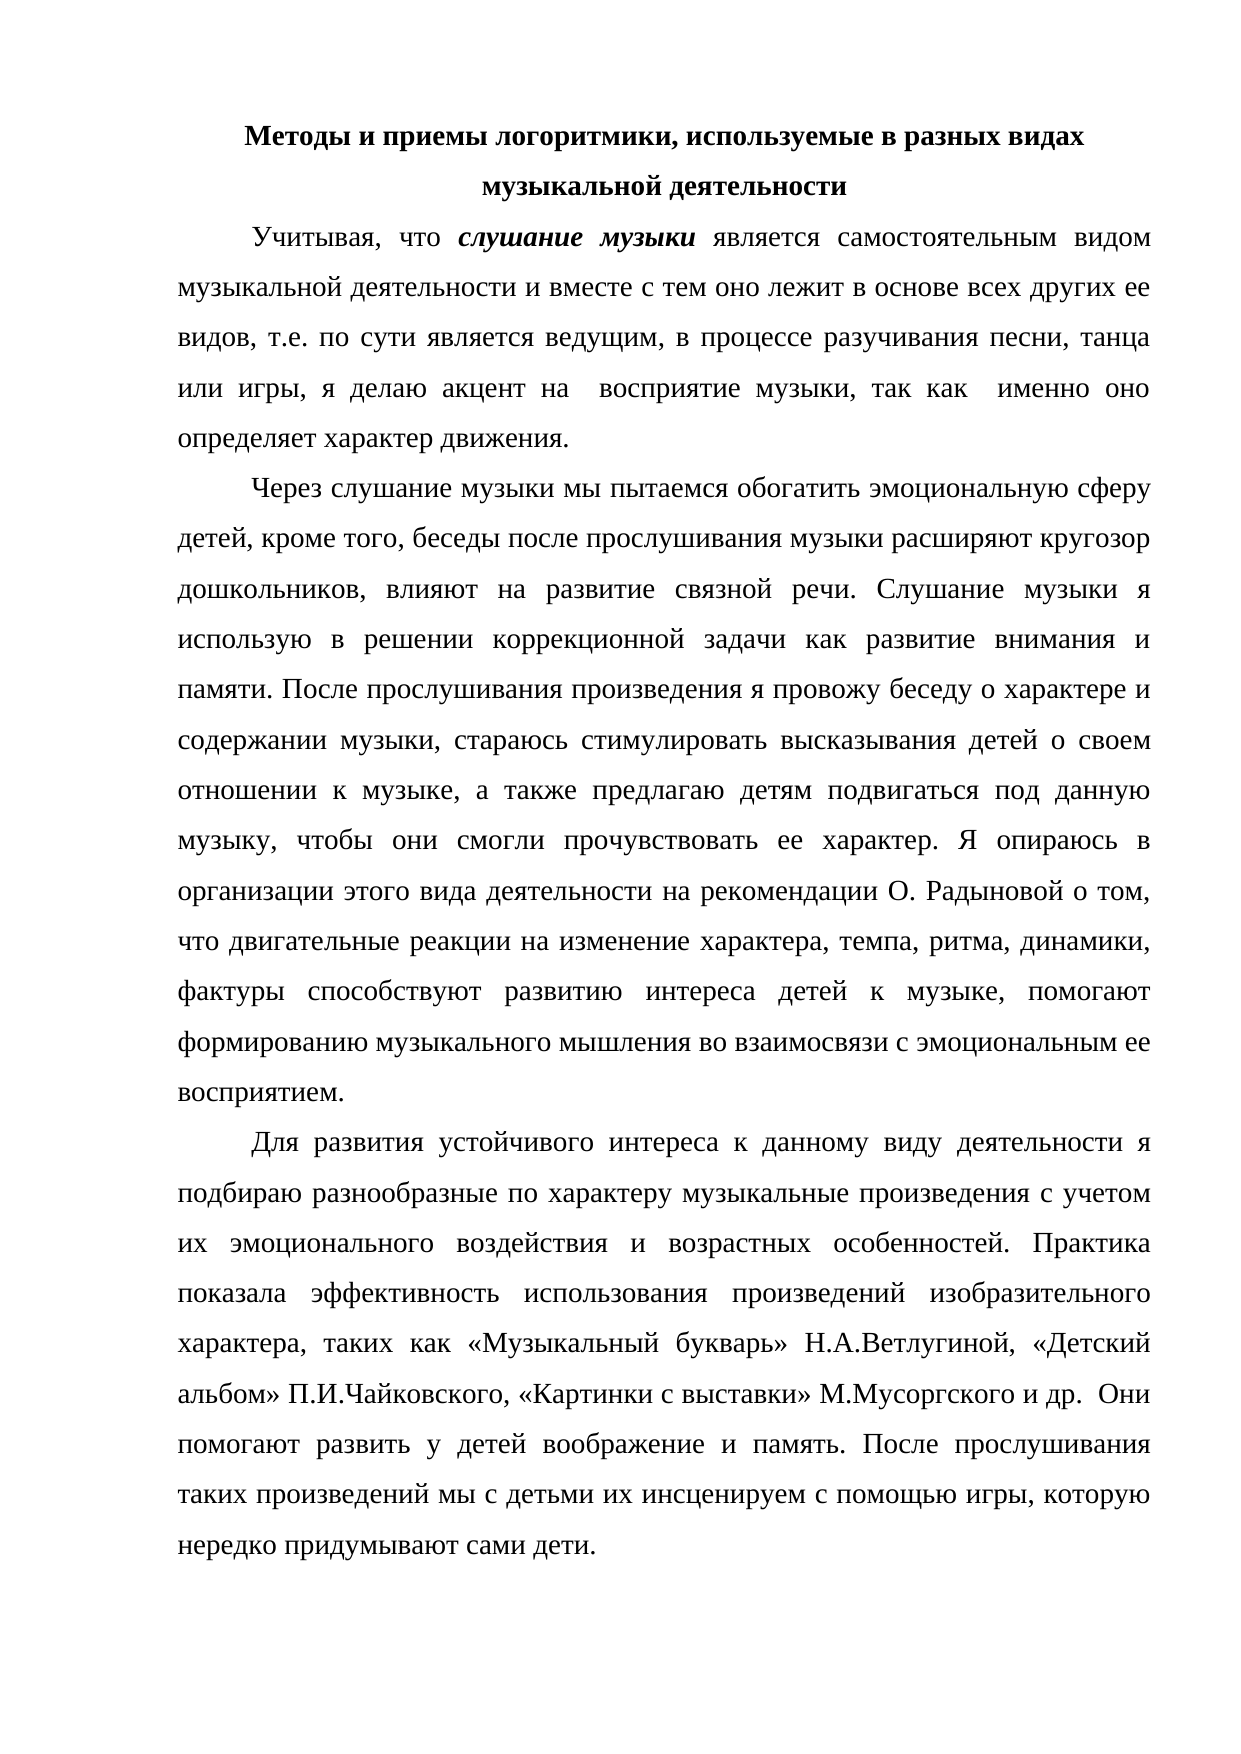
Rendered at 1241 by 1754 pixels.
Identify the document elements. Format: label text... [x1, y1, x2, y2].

text Методы и приемы логоритмики, используемые в разных видах музыкальной деятельности [177, 118, 1152, 202]
text Для развития устойчивого интереса к данному виду деятельности я подбираю разнообразные по характеру музыкальные произведения с учетом их эмоционального воздействия и возрастных особенностей. Практика показала эффективность использования произведений изобразительного характера, таких как «Музыкальный букварь» Н.А.Ветлугиной, «Детский альбом» П.И.Чайковского, «Картинки с выставки» М.Мусоргского и др. Они помогают развить у детей воображение и память. После прослушивания таких произведений мы с детьми их инсценируем с помощью игры, которую нередко придумывают сами дети. [177, 1124, 1152, 1560]
text Учитывая, что слушание музыки является самостоятельным видом музыкальной деятельности и вместе с тем оно лежит в основе всех других ее видов, т.е. по сути является ведущим, в процессе разучивания песни, танца или игры, я делаю акцент на восприятие музыки, так как именно оно определяет характер движения. [177, 219, 1152, 453]
text Через слушание музыки мы пытаемся обогатить эмоциональную сферу детей, кроме того, беседы после прослушивания музыки расширяют кругозор дошкольников, влияют на развитие связной речи. Слушание музыки я использую в решении коррекционной задачи как развитие внимания и памяти. После прослушивания произведения я провожу беседу о характере и содержании музыки, стараюсь стимулировать высказывания детей о своем отношении к музыке, а также предлагаю детям подвигаться под данную музыку, чтобы они смогли прочувствовать ее характер. Я опираюсь в организации этого вида деятельности на рекомендации О. Радыновой о том, что двигательные реакции на изменение характера, темпа, ритма, динамики, фактуры способствуют развитию интереса детей к музыке, помогают формированию музыкального мышления во взаимосвязи с эмоциональным ее восприятием. [177, 470, 1152, 1108]
